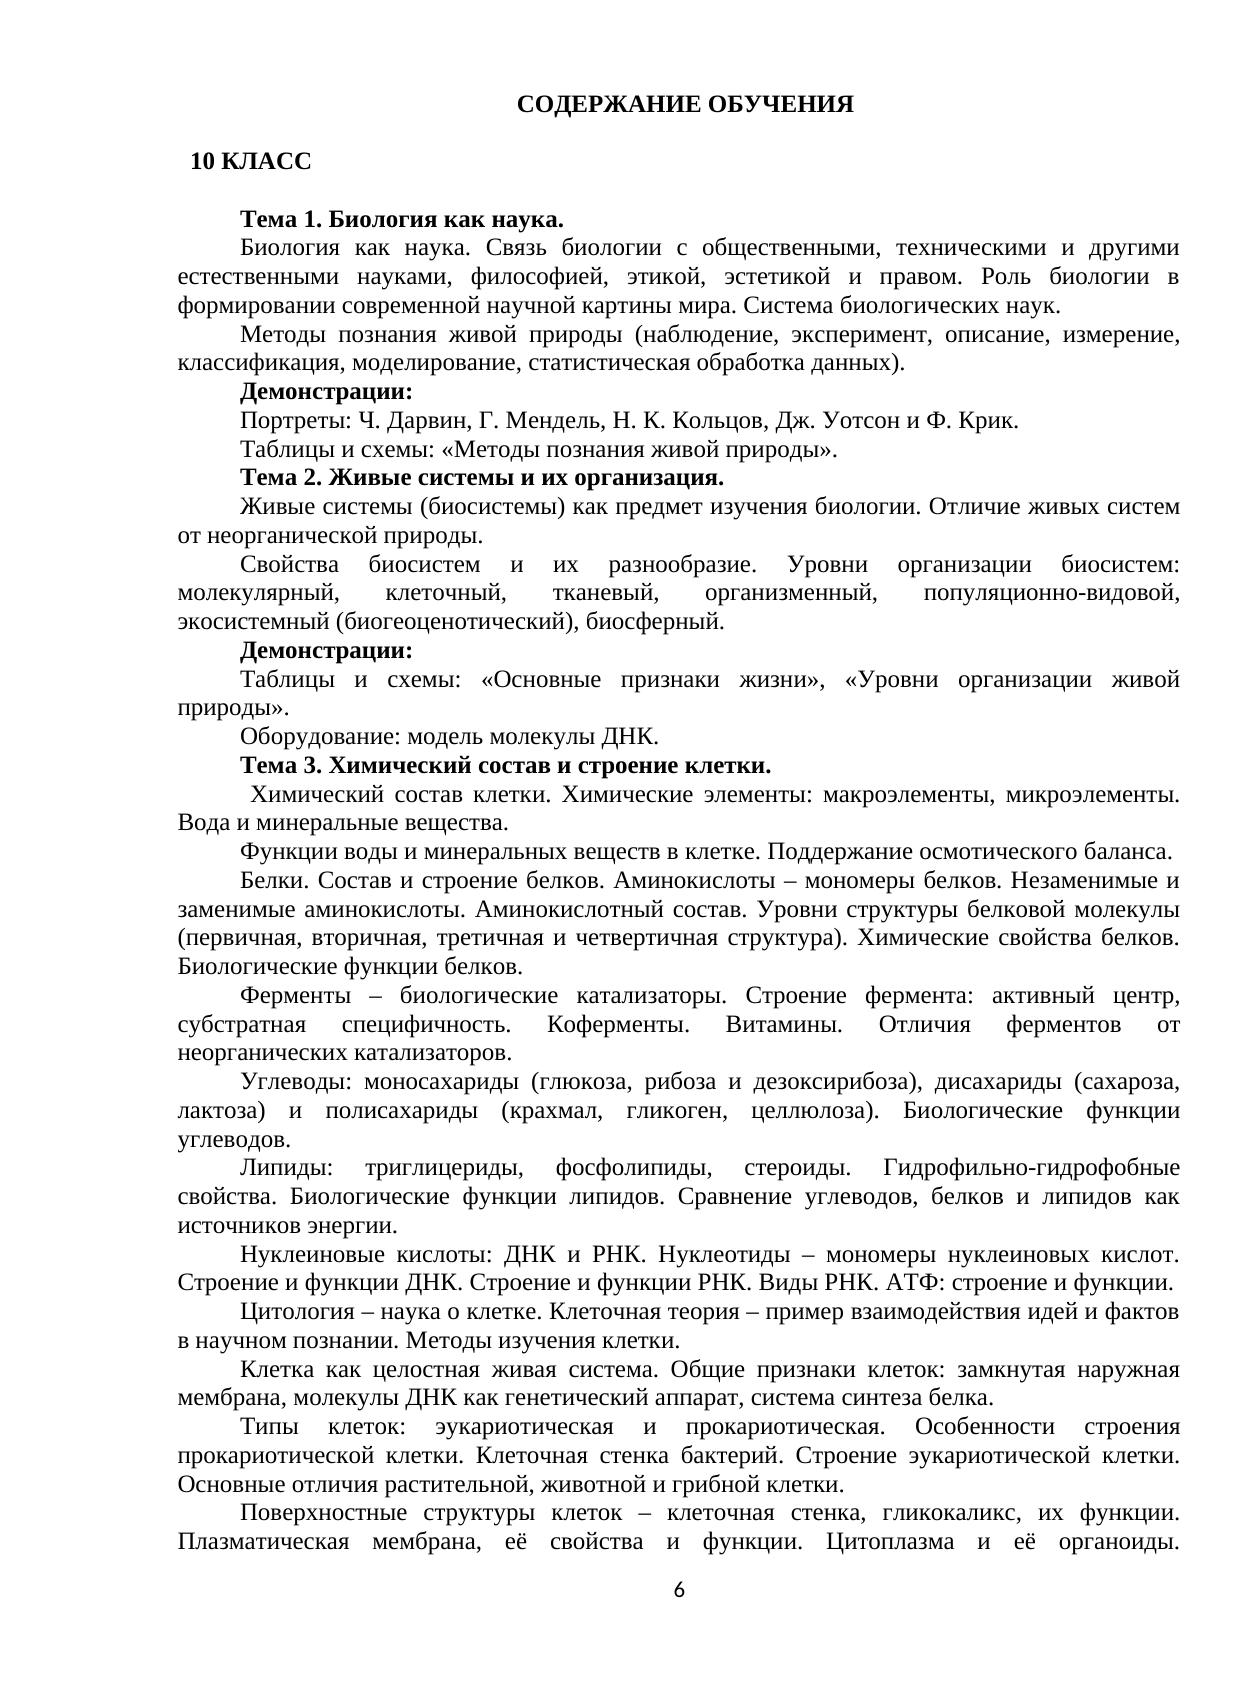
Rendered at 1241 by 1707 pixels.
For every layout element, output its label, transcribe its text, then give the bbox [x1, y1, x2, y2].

text Портреты: Ч. Дарвин, Г. Мендель, Н. К. Кольцов, Дж. Уотсон и Ф. Крик. [177, 405, 1181, 434]
text Тема 3. Химический состав и строение клетки. [177, 750, 1181, 779]
text Углеводы: моносахариды (глюкоза, рибоза и дезоксирибоза), дисахариды (сахароза, лактоза) и полисахариды (крахмал, гликоген, целлюлоза). Биологические функции углеводов. [177, 1066, 1181, 1152]
text Биология как наука. Связь биологии с общественными, техническими и другими естественными науками, философией, этикой, эстетикой и правом. Роль биологии в формировании современной научной картины мира. Система биологических наук. [177, 232, 1181, 319]
text Оборудование: модель молекулы ДНК. [177, 721, 1181, 750]
text Демонстрации: [177, 376, 1181, 405]
text Типы клеток: эукариотическая и прокариотическая. Особенности строения прокариотической клетки. Клеточная стенка бактерий. Строение эукариотической клетки. Основные отличия растительной, животной и грибной клетки. [177, 1411, 1181, 1497]
text Ферменты – биологические катализаторы. Строение фермента: активный центр, субстратная специфичность. Коферменты. Витамины. Отличия ферментов от неорганических катализаторов. [177, 980, 1181, 1066]
text Химический состав клетки. Химические элементы: макроэлементы, микроэлементы. Вода и минеральные вещества. [177, 779, 1181, 836]
text Липиды: триглицериды, фосфолипиды, стероиды. Гидрофильно-гидрофобные свойства. Биологические функции липидов. Сравнение углеводов, белков и липидов как источников энергии. [177, 1152, 1181, 1239]
text Клетка как целостная живая система. Общие признаки клеток: замкнутая наружная мембрана, молекулы ДНК как генетический аппарат, система синтеза белка. [177, 1354, 1181, 1411]
text Методы познания живой природы (наблюдение, эксперимент, описание, измерение, классификация, моделирование, статистическая обработка данных). [177, 319, 1181, 376]
text Живые системы (биосистемы) как предмет изучения биологии. Отличие живых систем от неорганической природы. [177, 491, 1181, 549]
text СОДЕРЖАНИЕ ОБУЧЕНИЯ [190, 89, 1181, 117]
text Нуклеиновые кислоты: ДНК и РНК. Нуклеотиды – мономеры нуклеиновых кислот. Строение и функции ДНК. Строение и функции РНК. Виды РНК. АТФ: строение и функции. [177, 1239, 1181, 1296]
text Свойства биосистем и их разнообразие. Уровни организации биосистем: молекулярный, клеточный, тканевый, организменный, популяционно-видовой, экосистемный (биогеоценотический), биосферный. [177, 549, 1181, 635]
text Цитология – наука о клетке. Клеточная теория – пример взаимодействия идей и фактов в научном познании. Методы изучения клетки. [177, 1296, 1181, 1354]
text Тема 2. Живые системы и их организация. [177, 462, 1181, 491]
text Белки. Состав и строение белков. Аминокислоты – мономеры белков. Незаменимые и заменимые аминокислоты. Аминокислотный состав. Уровни структуры белковой молекулы (первичная, вторичная, третичная и четвертичная структура). Химические свойства белков. Биологические функции белков. [177, 865, 1181, 980]
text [177, 1497, 1181, 1555]
text Функции воды и минеральных веществ в клетке. Поддержание осмотического баланса. [177, 836, 1181, 865]
text Тема 1. Биология как наука. [177, 204, 1181, 232]
text Таблицы и схемы: «Методы познания живой природы». [177, 434, 1181, 462]
text Таблицы и схемы: «Основные признаки жизни», «Уровни организации живой природы». [177, 664, 1181, 721]
text 10 КЛАСС [190, 146, 1181, 175]
text Демонстрации: [177, 635, 1181, 664]
